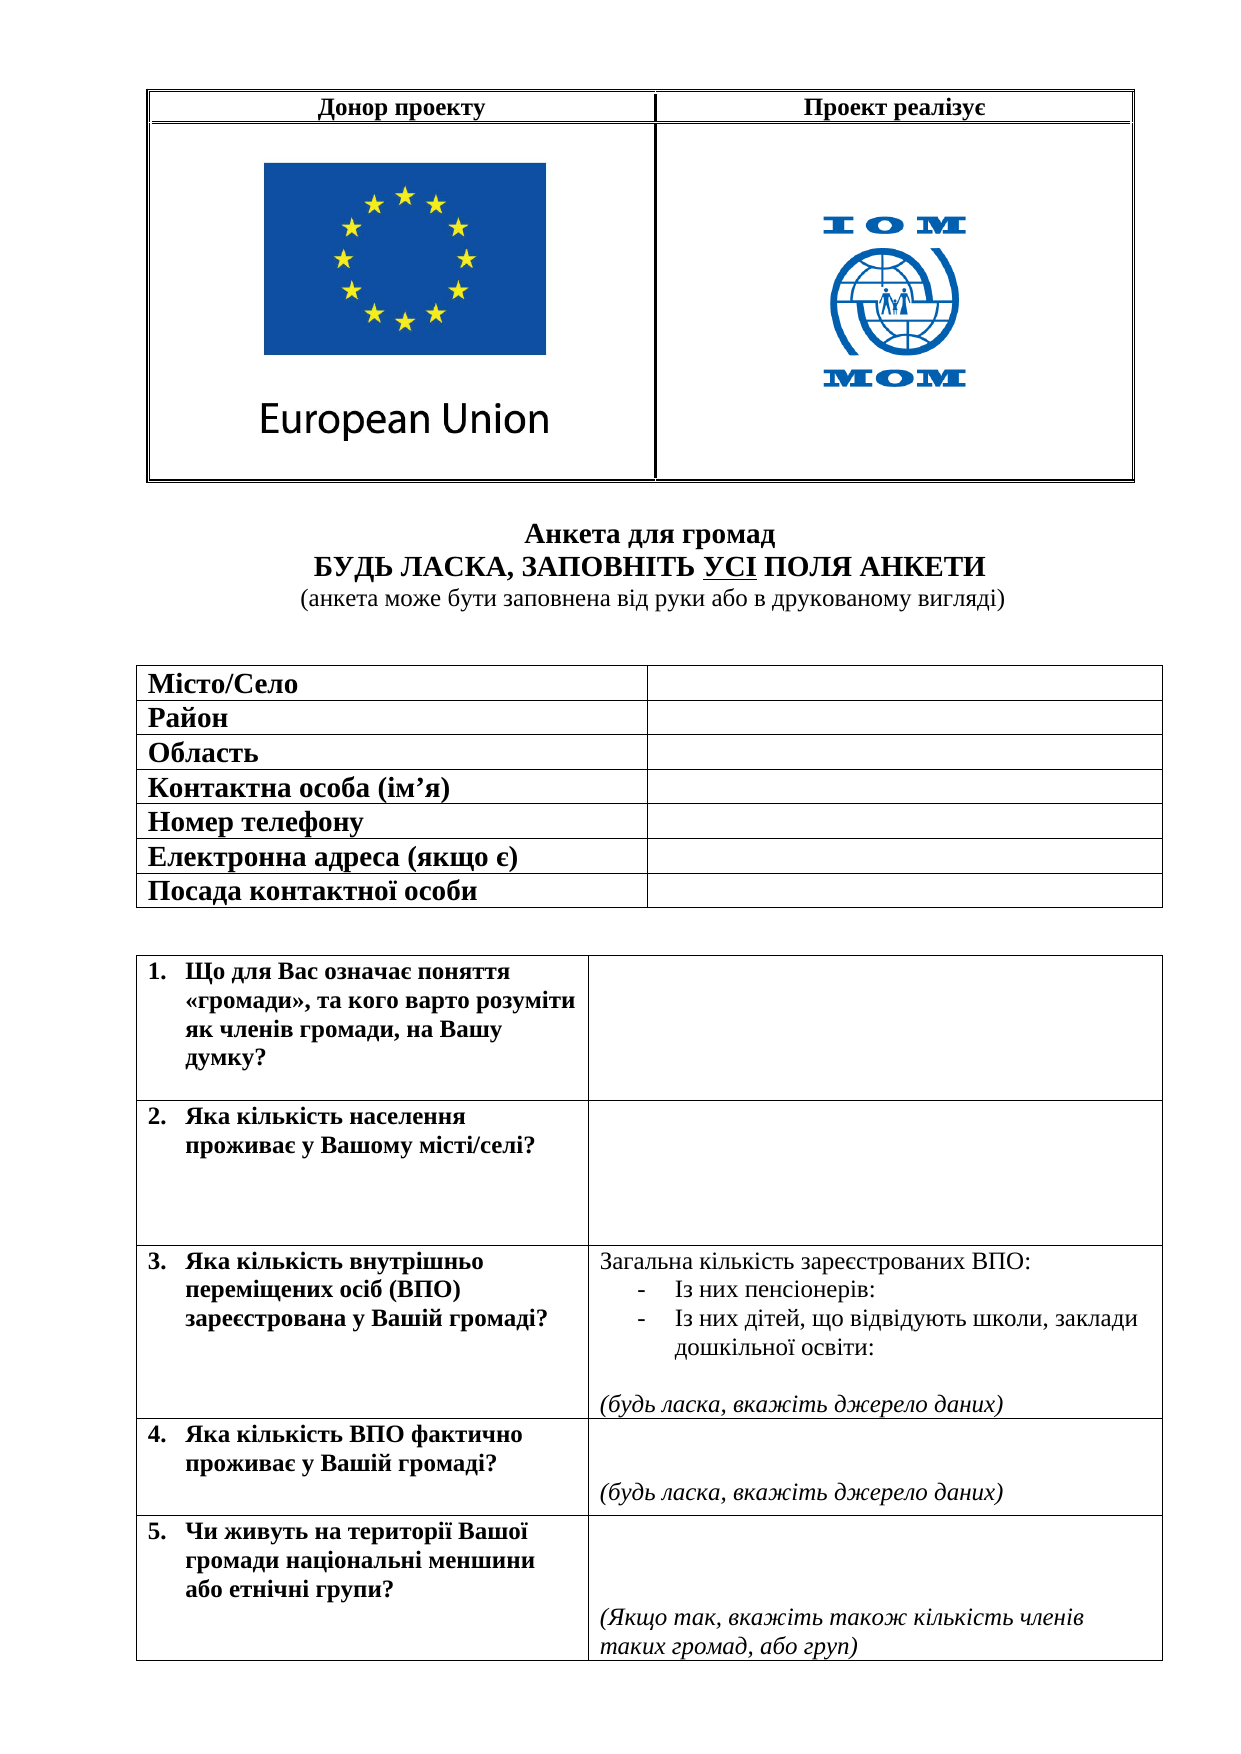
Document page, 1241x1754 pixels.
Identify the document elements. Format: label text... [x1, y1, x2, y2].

table_cell Посада контактної особи [137, 874, 647, 907]
picture [258, 157, 551, 441]
table_cell [148, 121, 655, 479]
table_header [648, 666, 1162, 699]
table_header Проект реалізує [655, 92, 1132, 121]
table_cell [648, 701, 1162, 734]
table_header Донор проекту [150, 92, 655, 121]
table_cell Номер телефону [137, 804, 647, 838]
table_cell (Якщо так, вкажіть також кількість членів таких громад, або груп) [589, 1516, 1162, 1660]
table_header Що для Вас означає поняття «громади», та кого варто розуміти як членів громади, на Вашу думку? [137, 956, 588, 1100]
text БУДЬ ЛАСКА, ЗАПОВНІТЬ УСІ ПОЛЯ АНКЕТИ [148, 549, 1152, 583]
table_cell Яка кількість населення проживає у Вашому місті/селі? [137, 1101, 588, 1245]
table_cell Електронна адреса (якщо є) [137, 839, 647, 872]
table_header [589, 956, 1162, 1100]
table_cell [648, 839, 1162, 872]
table_cell Область [137, 735, 647, 769]
table_cell (будь ласка, вкажіть джерело даних) [589, 1419, 1162, 1515]
table_cell [648, 874, 1162, 907]
text Анкета для громад [148, 516, 1152, 549]
table_cell [648, 735, 1162, 769]
table_cell Яка кількість ВПО фактично проживає у Вашій громаді? [137, 1419, 588, 1515]
table_header Місто/Село [137, 666, 647, 699]
table_cell [648, 770, 1162, 803]
text (анкета може бути заповнена від руки або в друкованому вигляді) [148, 583, 1152, 612]
table_cell [648, 804, 1162, 838]
table_cell Чи живуть на території Вашої громади національні меншини або етнічні групи? [137, 1516, 588, 1660]
table_cell [589, 1101, 1162, 1245]
table_cell Контактна особа (ім’я) [137, 770, 647, 803]
picture [762, 169, 1027, 434]
table_cell Загальна кількість зареєстрованих ВПО: Із них пенсіонерів: Із них дітей, що відвідують школи, заклади дошкільної освіти: (будь ласка, вкажіть джерело даних) [589, 1246, 1162, 1418]
table_cell [655, 121, 1133, 479]
table_cell Район [137, 701, 647, 734]
table_cell Яка кількість внутрішньо переміщених осіб (ВПО) зареєстрована у Вашій громаді? [137, 1246, 588, 1418]
